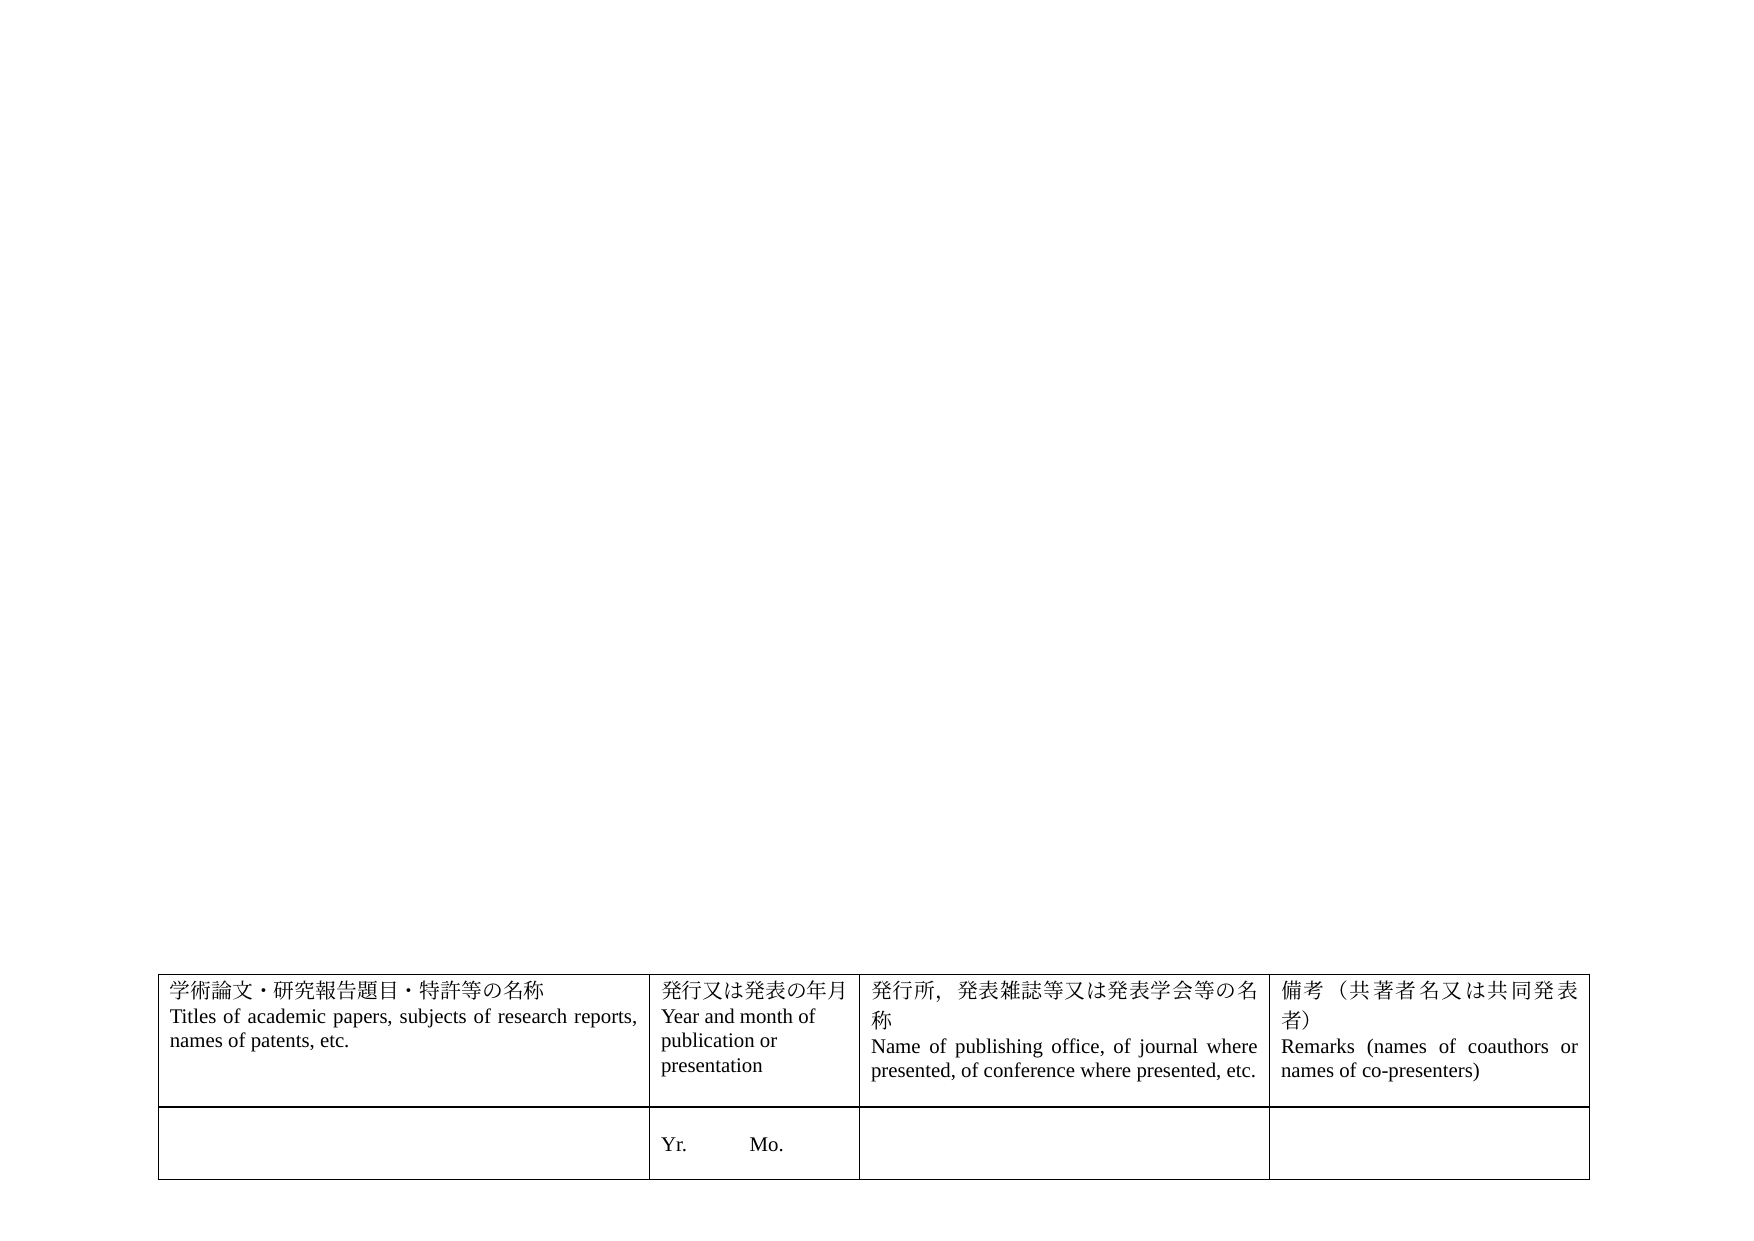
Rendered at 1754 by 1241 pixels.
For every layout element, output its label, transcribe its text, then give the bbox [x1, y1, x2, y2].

table_cell [860, 1108, 1269, 1179]
table_cell Yr. Mo. [650, 1108, 859, 1179]
table_header 発行所，発表雑誌等又は発表学会等の名称 Name of publishing office, of journal where presented, of conference where presented, etc. [860, 975, 1269, 1106]
table_cell [159, 1108, 649, 1179]
table_cell [1270, 1108, 1589, 1179]
table_header 備考（共著者名又は共同発表者） Remarks (names of coauthors or names of co-presenters) [1270, 975, 1589, 1106]
table_header 発行又は発表の年月 Year and month of publication or presentation [650, 975, 859, 1106]
table_header 学術論文・研究報告題目・特許等の名称 Titles of academic papers, subjects of research reports, names of patents, etc. [159, 975, 649, 1106]
